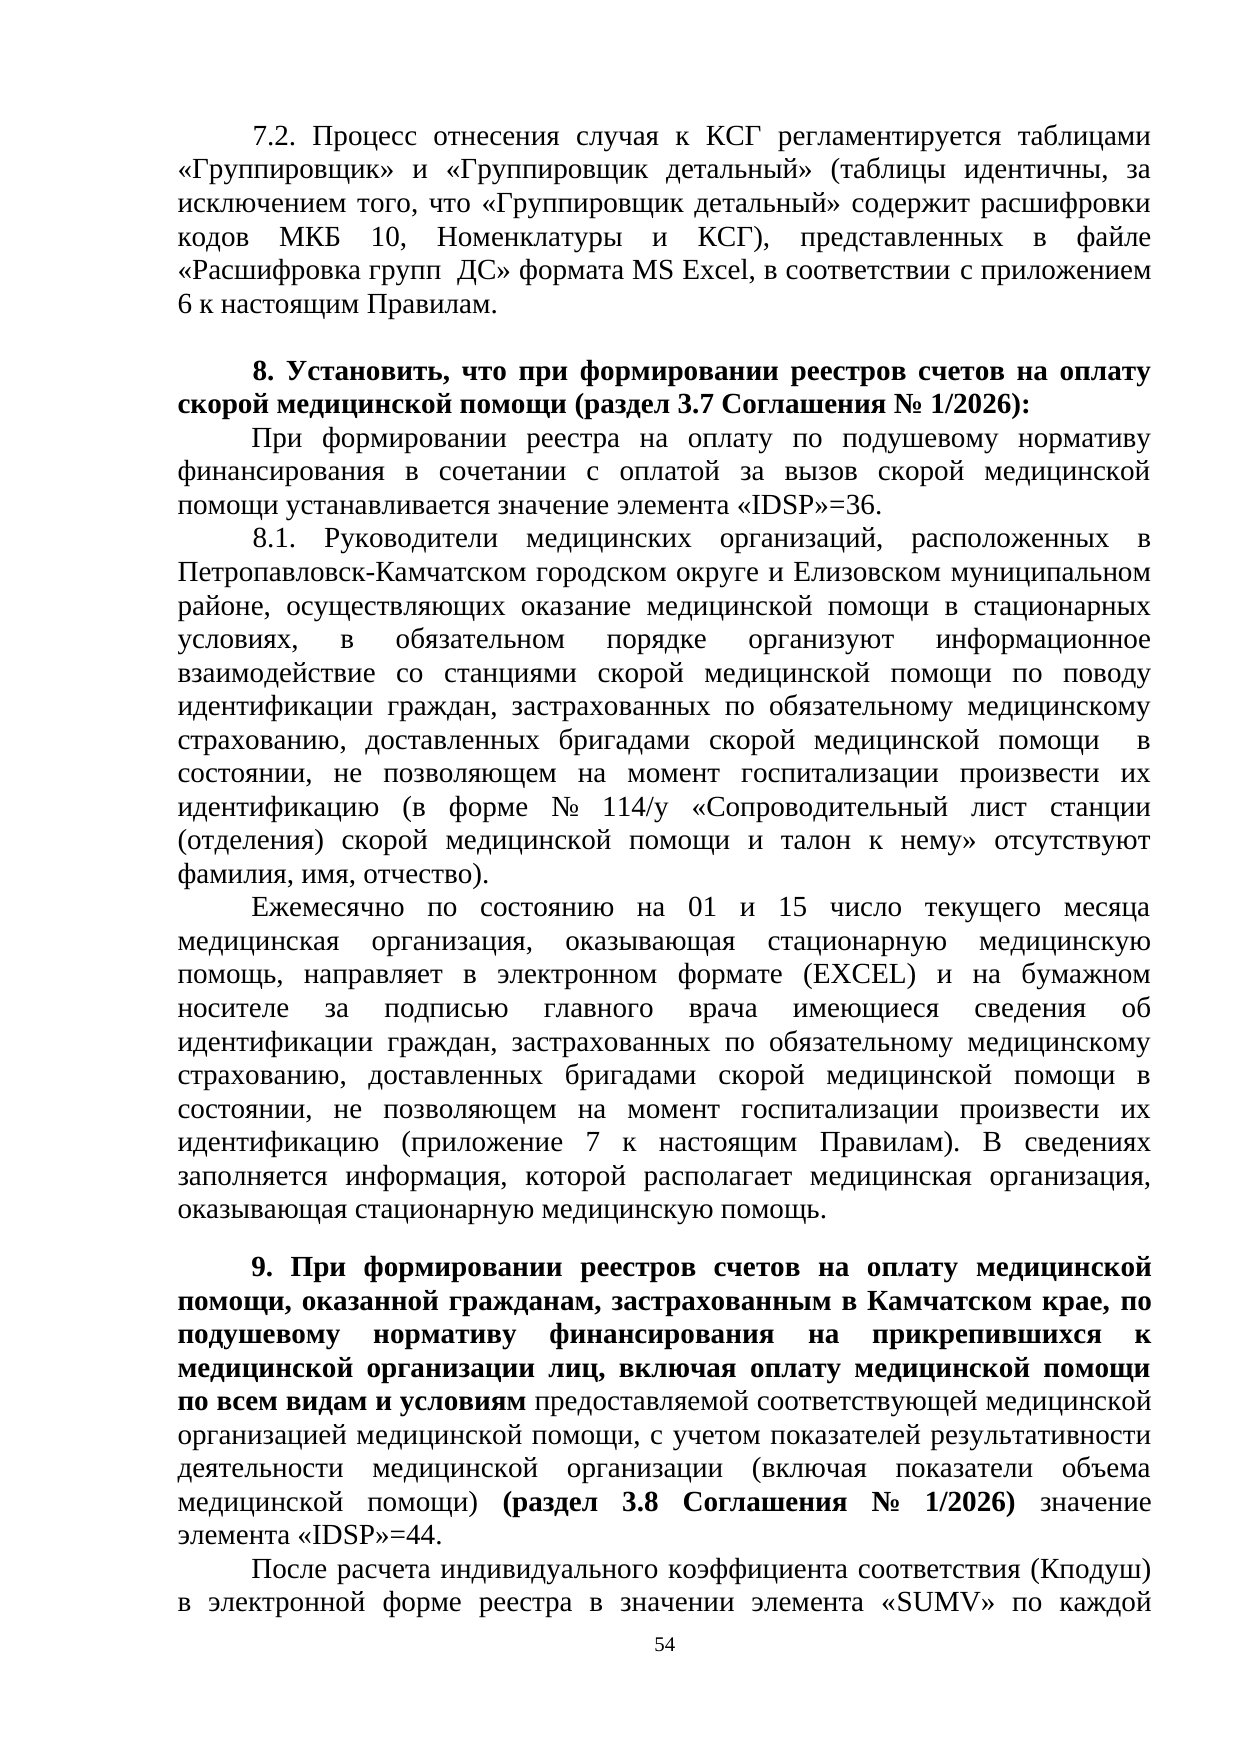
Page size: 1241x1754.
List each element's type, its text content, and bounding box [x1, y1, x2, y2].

text 8.1. Руководители медицинских организаций, расположенных в Петропавловск-Камчатском городском округе и Елизовском муниципальном районе, осуществляющих оказание медицинской помощи в стационарных условиях, в обязательном порядке организуют информационное взаимодействие со станциями скорой медицинской помощи по поводу идентификации граждан, застрахованных по обязательному медицинскому страхованию, доставленных бригадами скорой медицинской помощи в состоянии, не позволяющем на момент госпитализации произвести их идентификацию (в форме № 114/у «Сопроводительный лист станции (отделения) скорой медицинской помощи и талон к нему» отсутствуют фамилия, имя, отчество). [177, 521, 1152, 889]
text Ежемесячно по состоянию на 01 и 15 число текущего месяца медицинская организация, оказывающая стационарную медицинскую помощь, направляет в электронном формате (EXCEL) и на бумажном носителе за подписью главного врача имеющиеся сведения об идентификации граждан, застрахованных по обязательному медицинскому страхованию, доставленных бригадами скорой медицинской помощи в состоянии, не позволяющем на момент госпитализации произвести их идентификацию (приложение 7 к настоящим Правилам). В сведениях заполняется информация, которой располагает медицинская организация, оказывающая стационарную медицинскую помощь. [177, 889, 1152, 1225]
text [177, 1551, 1152, 1618]
text При формировании реестра на оплату по подушевому нормативу финансирования в сочетании с оплатой за вызов скорой медицинской помощи устанавливается значение элемента «IDSP»=36. [177, 420, 1152, 521]
text 7.2. Процесс отнесения случая к КСГ регламентируется таблицами «Группировщик» и «Группировщик детальный» (таблицы идентичны, за исключением того, что «Группировщик детальный» содержит расшифровки кодов МКБ 10, Номенклатуры и КСГ), представленных в файле «Расшифровка групп ДС» формата MS Excel, в соответствии с приложением 6 к настоящим Правилам. [177, 118, 1152, 319]
text 9. При формировании реестров счетов на оплату медицинской помощи, оказанной гражданам, застрахованным в Камчатском крае, по подушевому нормативу финансирования на прикрепившихся к медицинской организации лиц, включая оплату медицинской помощи по всем видам и условиям предоставляемой соответствующей медицинской организацией медицинской помощи, с учетом показателей результативности деятельности медицинской организации (включая показатели объема медицинской помощи) (раздел 3.8 Соглашения № 1/2026) значение элемента «IDSP»=44. [177, 1249, 1152, 1551]
text 8. Установить, что при формировании реестров счетов на оплату скорой медицинской помощи (раздел 3.7 Соглашения № 1/2026): [177, 353, 1152, 420]
